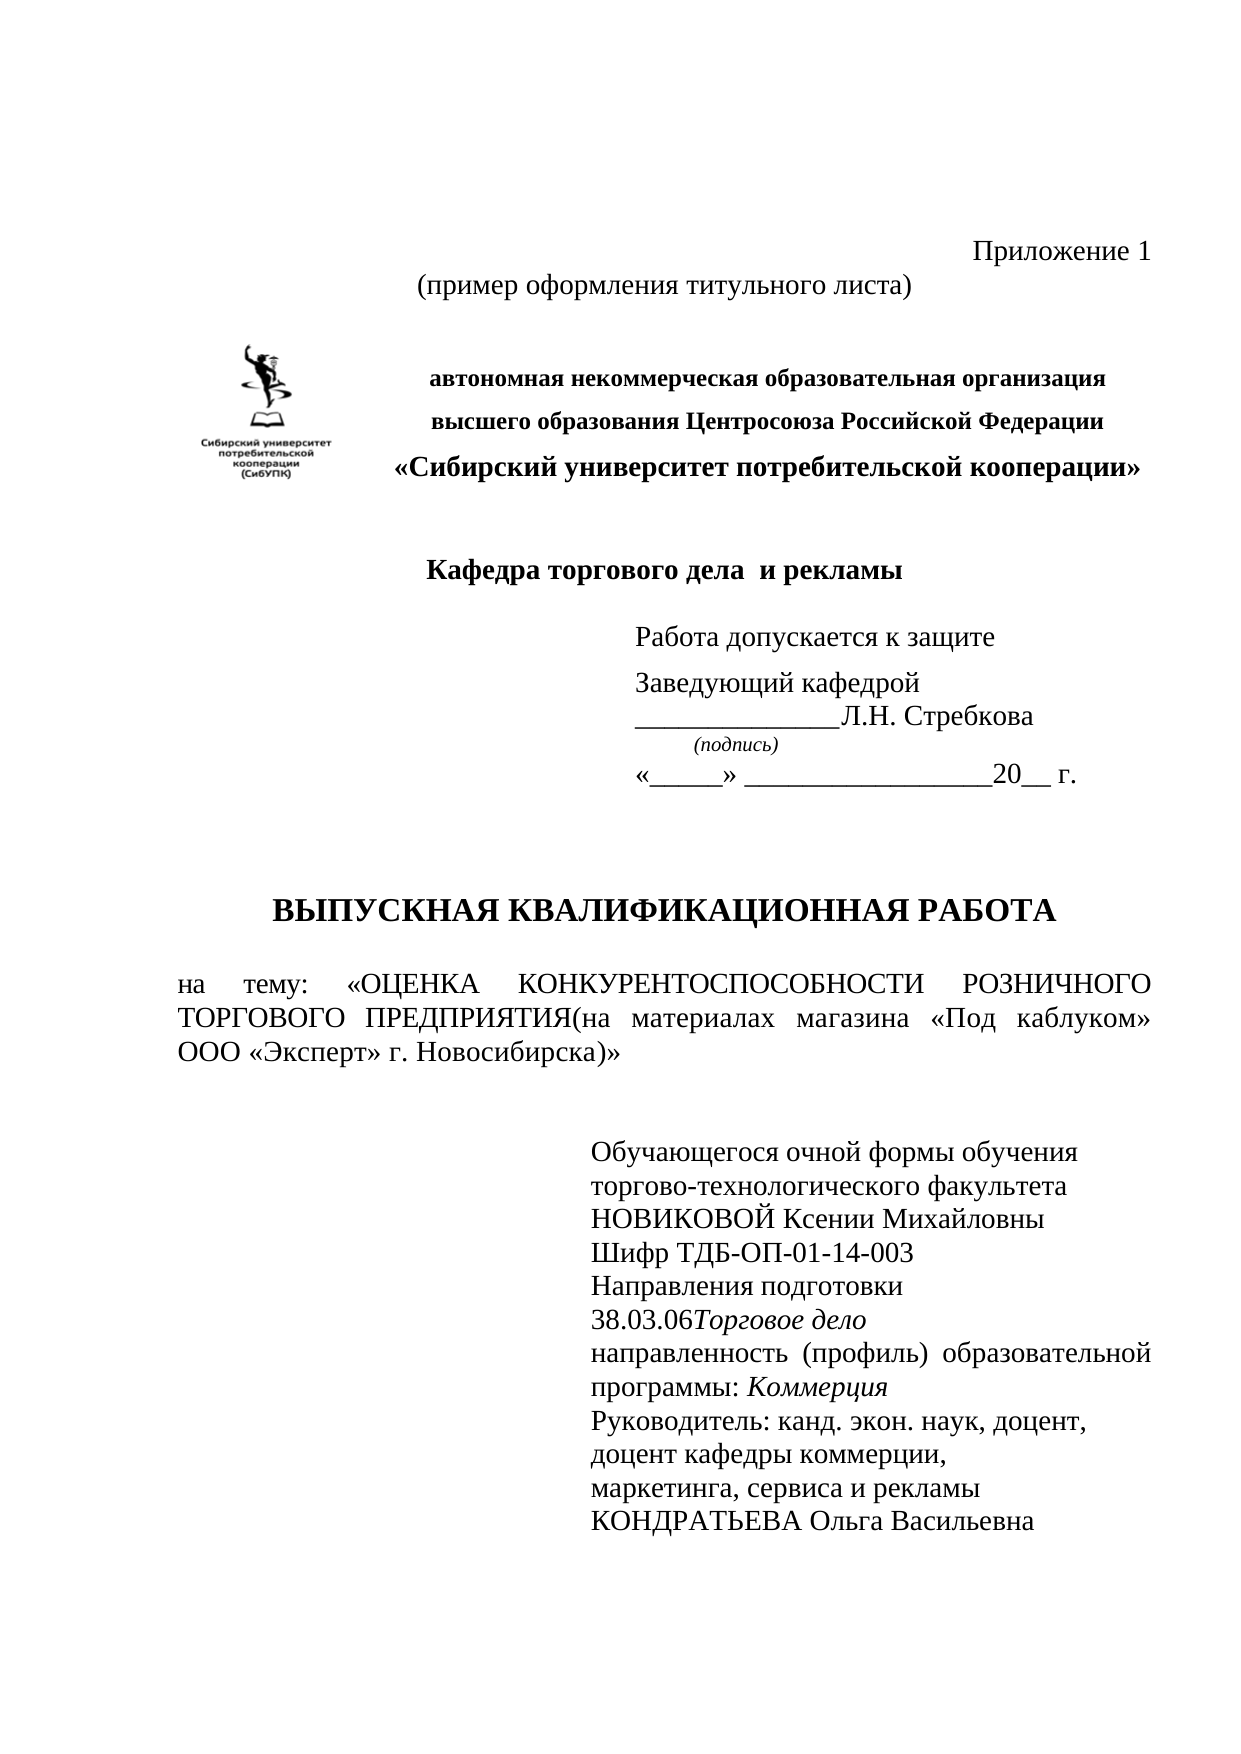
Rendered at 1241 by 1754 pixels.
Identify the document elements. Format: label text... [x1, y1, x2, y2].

text направленность (профиль) образовательной программы: Коммерция [591, 1336, 1152, 1403]
picture [188, 333, 345, 492]
text Шифр ТДБ-ОП-01-14-003 [591, 1235, 1152, 1268]
text маркетинга, сервиса и рекламы [591, 1470, 1152, 1503]
text Приложение 1 [207, 233, 1152, 267]
text доцент кафедры коммерции, [591, 1436, 1152, 1470]
text Обучающегося очной формы обучения [591, 1134, 1152, 1168]
text (пример оформления титульного листа) [177, 267, 1152, 300]
table_header автономная некоммерческая образовательная организация высшего образования Центросоюза Российской Федерации «Сибирский университет потребительской кооперации» [356, 334, 1179, 494]
text торгово-технологического факультета [591, 1168, 1152, 1201]
text «_____» _________________20__ г. [177, 756, 1152, 789]
text Руководитель: канд. экон. наук, доцент, [591, 1403, 1152, 1436]
text Кафедра торгового дела и рекламы [177, 552, 1152, 586]
text ВЫПУСКНАЯ КВАЛИФИКАЦИОННАЯ РАБОТА [177, 890, 1152, 928]
text Направления подготовки [591, 1268, 1152, 1302]
text КОНДРАТЬЕВА Ольга Васильевна [591, 1503, 1152, 1537]
text Заведующий кафедрой [177, 665, 1152, 698]
text (подпись) [177, 732, 1152, 756]
text ______________ Л.Н. Стребкова [177, 698, 1152, 732]
text НОВИКОВОЙ Ксении Михайловны [591, 1201, 1152, 1235]
text на тему: «ОЦЕНКА КОНКУРЕНТОСПОСОБНОСТИ РОЗНИЧНОГО ТОРГОВОГО ПРЕДПРИЯТИЯ(на материалах магазина «Под каблуком» ООО «Эксперт» г. Новосибирска)» [177, 967, 1152, 1067]
text 38.03.06Торговое дело [591, 1302, 1152, 1336]
table_header [177, 334, 356, 494]
text Работа допускается к защите [177, 619, 1152, 653]
